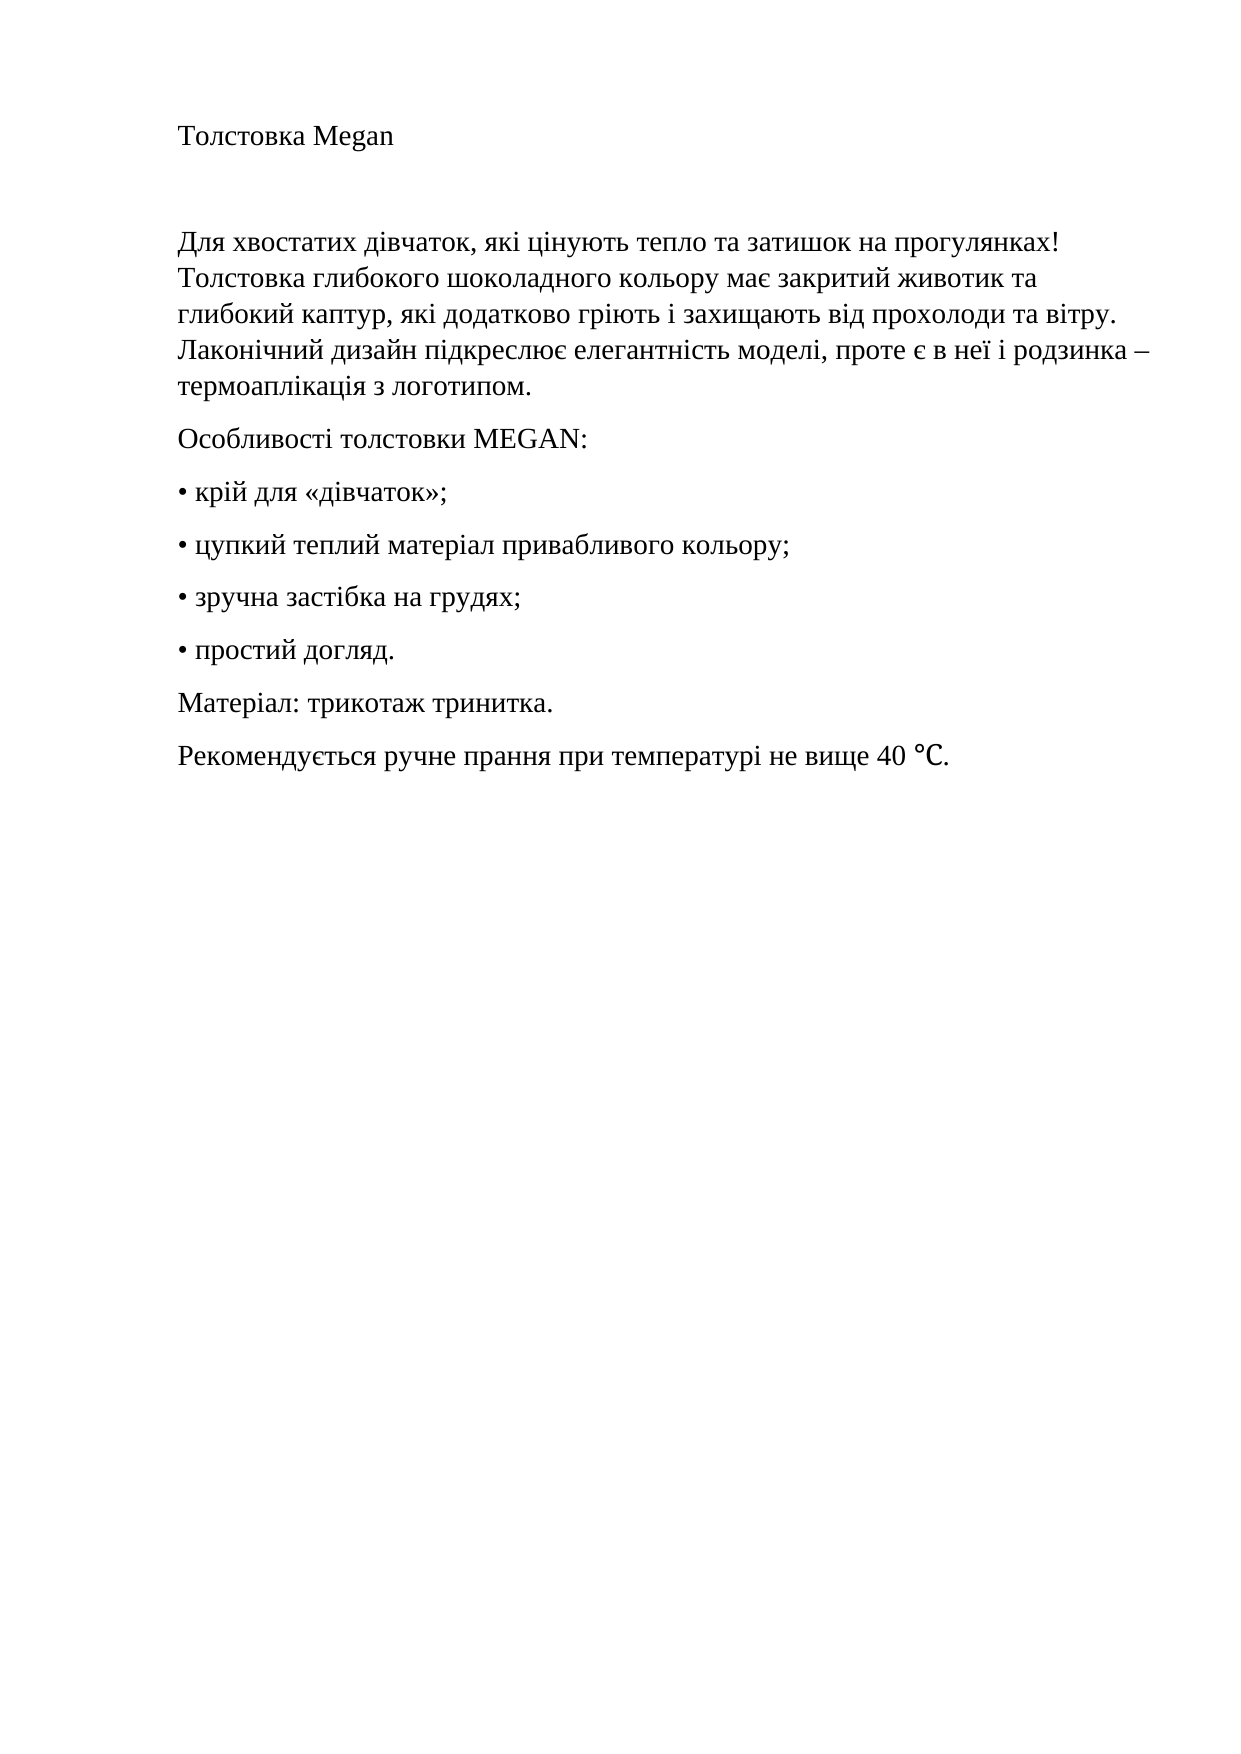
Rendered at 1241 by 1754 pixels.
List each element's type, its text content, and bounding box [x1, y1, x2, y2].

text • крій для «дівчаток»; [177, 474, 1152, 507]
text • зручна застібка на грудях; [177, 579, 1152, 613]
text Рекомендується ручне прання при температурі не вище 40 ℃. [177, 738, 1152, 772]
text Толстовка Megan [177, 118, 1152, 152]
text Особливості толстовки MEGAN: [177, 421, 1152, 455]
text Матеріал: трикотаж тринитка. [177, 685, 1152, 719]
text • цупкий теплий матеріал привабливого кольору; [177, 527, 1152, 560]
text Для хвостатих дівчаток, які цінують тепло та затишок на прогулянках! Толстовка глибокого шоколадного кольору має закритий животик та глибокий каптур, які додатково гріють і захищають від прохолоди та вітру. Лаконічний дизайн підкреслює елегантність моделі, проте є в неї і родзинка – термоаплікація з логотипом. [177, 224, 1152, 402]
text • простий догляд. [177, 632, 1152, 666]
